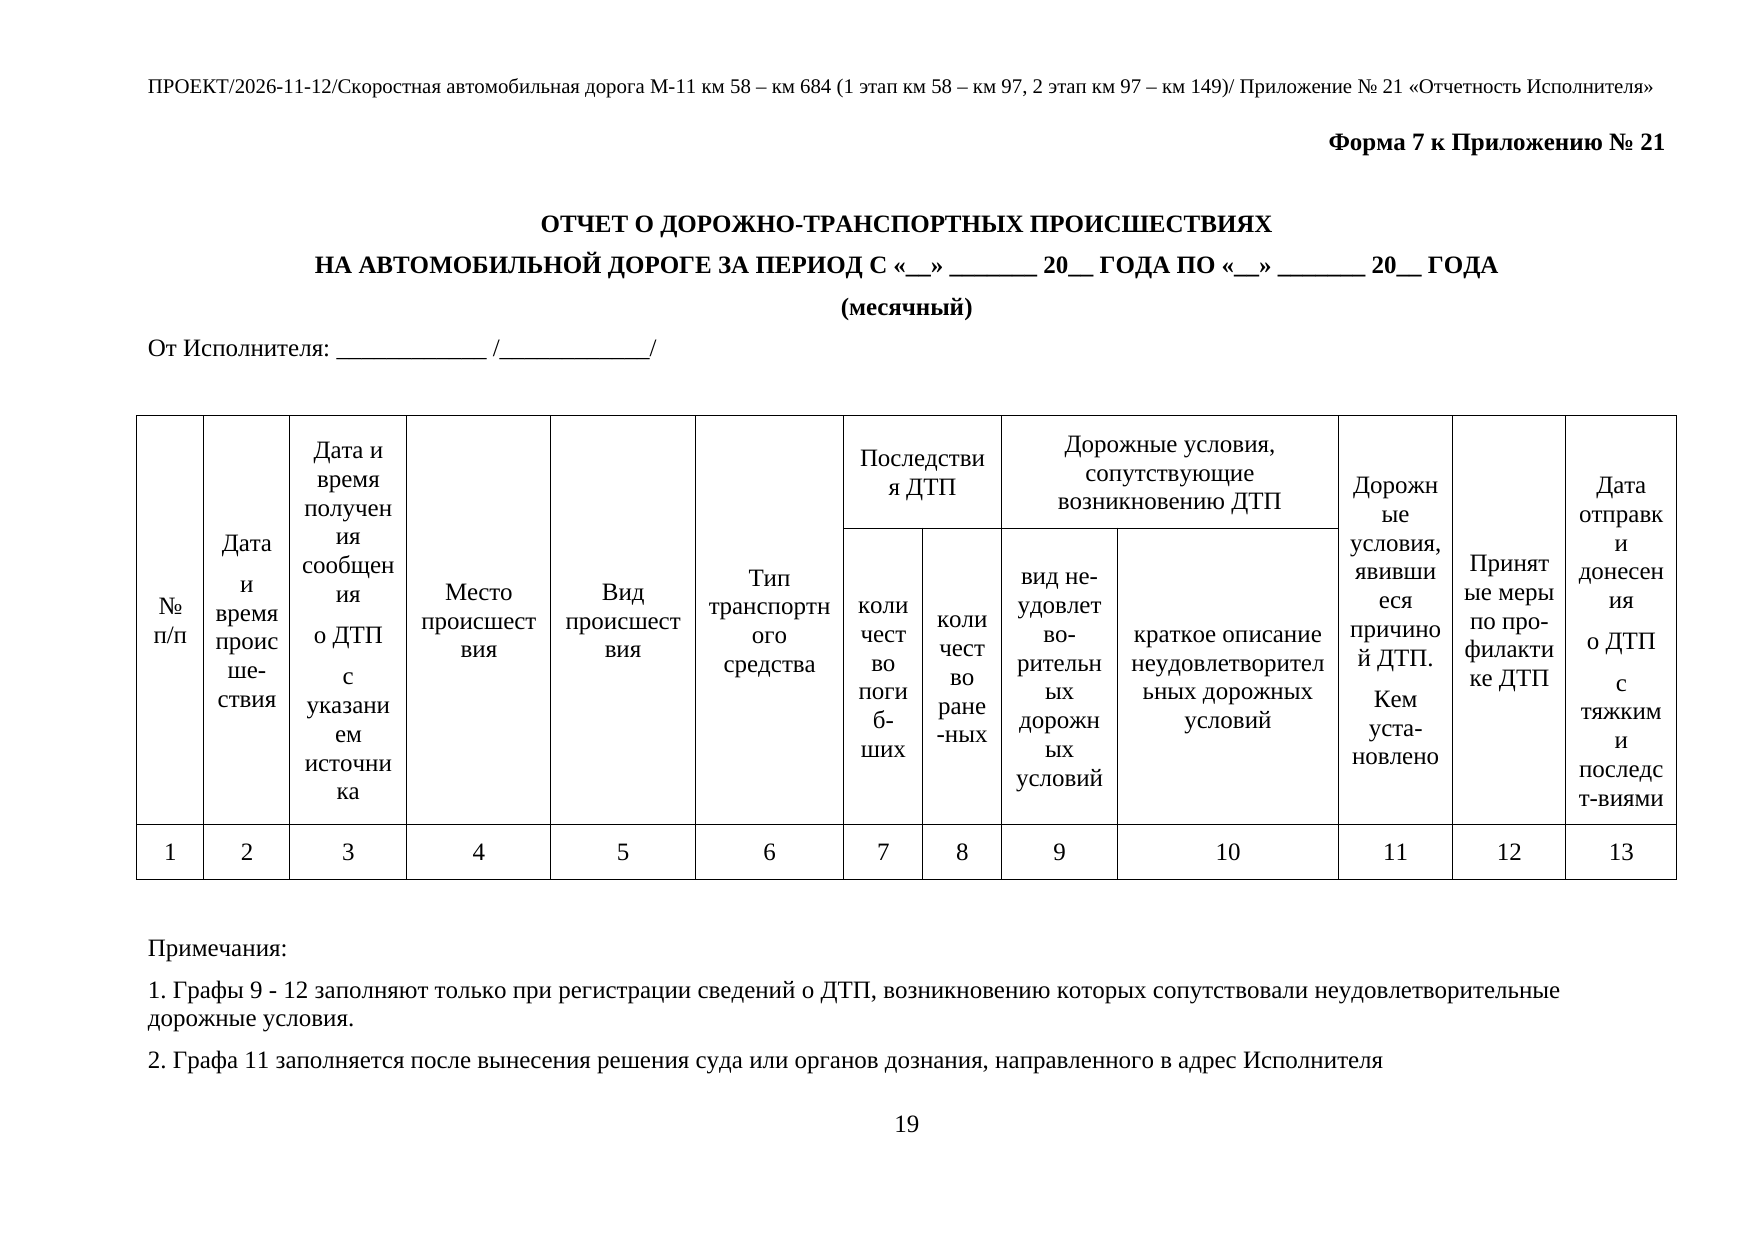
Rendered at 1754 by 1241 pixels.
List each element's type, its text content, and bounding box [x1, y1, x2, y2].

text (месячный) [148, 292, 1665, 320]
table_cell 5 [551, 825, 695, 879]
table_header Тип транспортного средства [696, 416, 843, 824]
table_cell 10 [1118, 825, 1338, 879]
table_cell 7 [844, 825, 922, 879]
table_header Дата и время получения сообщения о ДТП с указанием источника [290, 416, 406, 824]
table_cell 8 [923, 825, 1001, 879]
table_cell 13 [1566, 825, 1676, 879]
table_header Место происшествия [407, 416, 550, 824]
table_header Дата отправки донесения о ДТП с тяжкими последст-виями [1566, 416, 1676, 824]
text Форма 7 к Приложению № 21 [148, 127, 1665, 155]
table_header Дорожные условия, явившиеся причиной ДТП. Кем уста-новлено [1339, 416, 1452, 824]
table_cell 2 [204, 825, 289, 879]
table_cell 1 [137, 825, 203, 879]
text 2. Графа 11 заполняется после вынесения решения суда или органов дознания, направленного в адрес Исполнителя [148, 1045, 1665, 1073]
text 1. Графы 9 - 12 заполняют только при регистрации сведений о ДТП, возникновению которых сопутствовали неудовлетворительные дорожные условия. [148, 975, 1665, 1032]
table_cell 6 [696, 825, 843, 879]
table_header Принятые меры по про-филактике ДТП [1453, 416, 1565, 824]
table_header Дорожные условия, сопутствующие возникновению ДТП [1002, 416, 1338, 528]
table_cell 4 [407, 825, 550, 879]
table_cell краткое описание неудовлетворительных дорожных условий [1118, 529, 1338, 824]
text ОТЧЕТ О ДОРОЖНО-ТРАНСПОРТНЫХ ПРОИСШЕСТВИЯХ [148, 209, 1665, 238]
table_header № п/п [137, 416, 203, 824]
table_cell 11 [1339, 825, 1452, 879]
table_cell вид не-удовлетво-рительных дорожных условий [1002, 529, 1117, 824]
table_header Последствия ДТП [844, 416, 1001, 528]
table_cell количество ране-ных [923, 529, 1001, 824]
table_cell 3 [290, 825, 406, 879]
table_cell 9 [1002, 825, 1117, 879]
text От Исполнителя: ____________ /____________/ [148, 333, 1665, 362]
table_header Вид происшествия [551, 416, 695, 824]
text Примечания: [148, 933, 1665, 962]
table_cell количество погиб-ших [844, 529, 922, 824]
table_header Дата и время происше-ствия [204, 416, 289, 824]
text НА АВТОМОБИЛЬНОЙ ДОРОГЕ ЗА ПЕРИОД С «__» _______ 20__ ГОДА ПО «__» _______ 20__ ГОДА [148, 250, 1665, 279]
table_cell 12 [1453, 825, 1565, 879]
